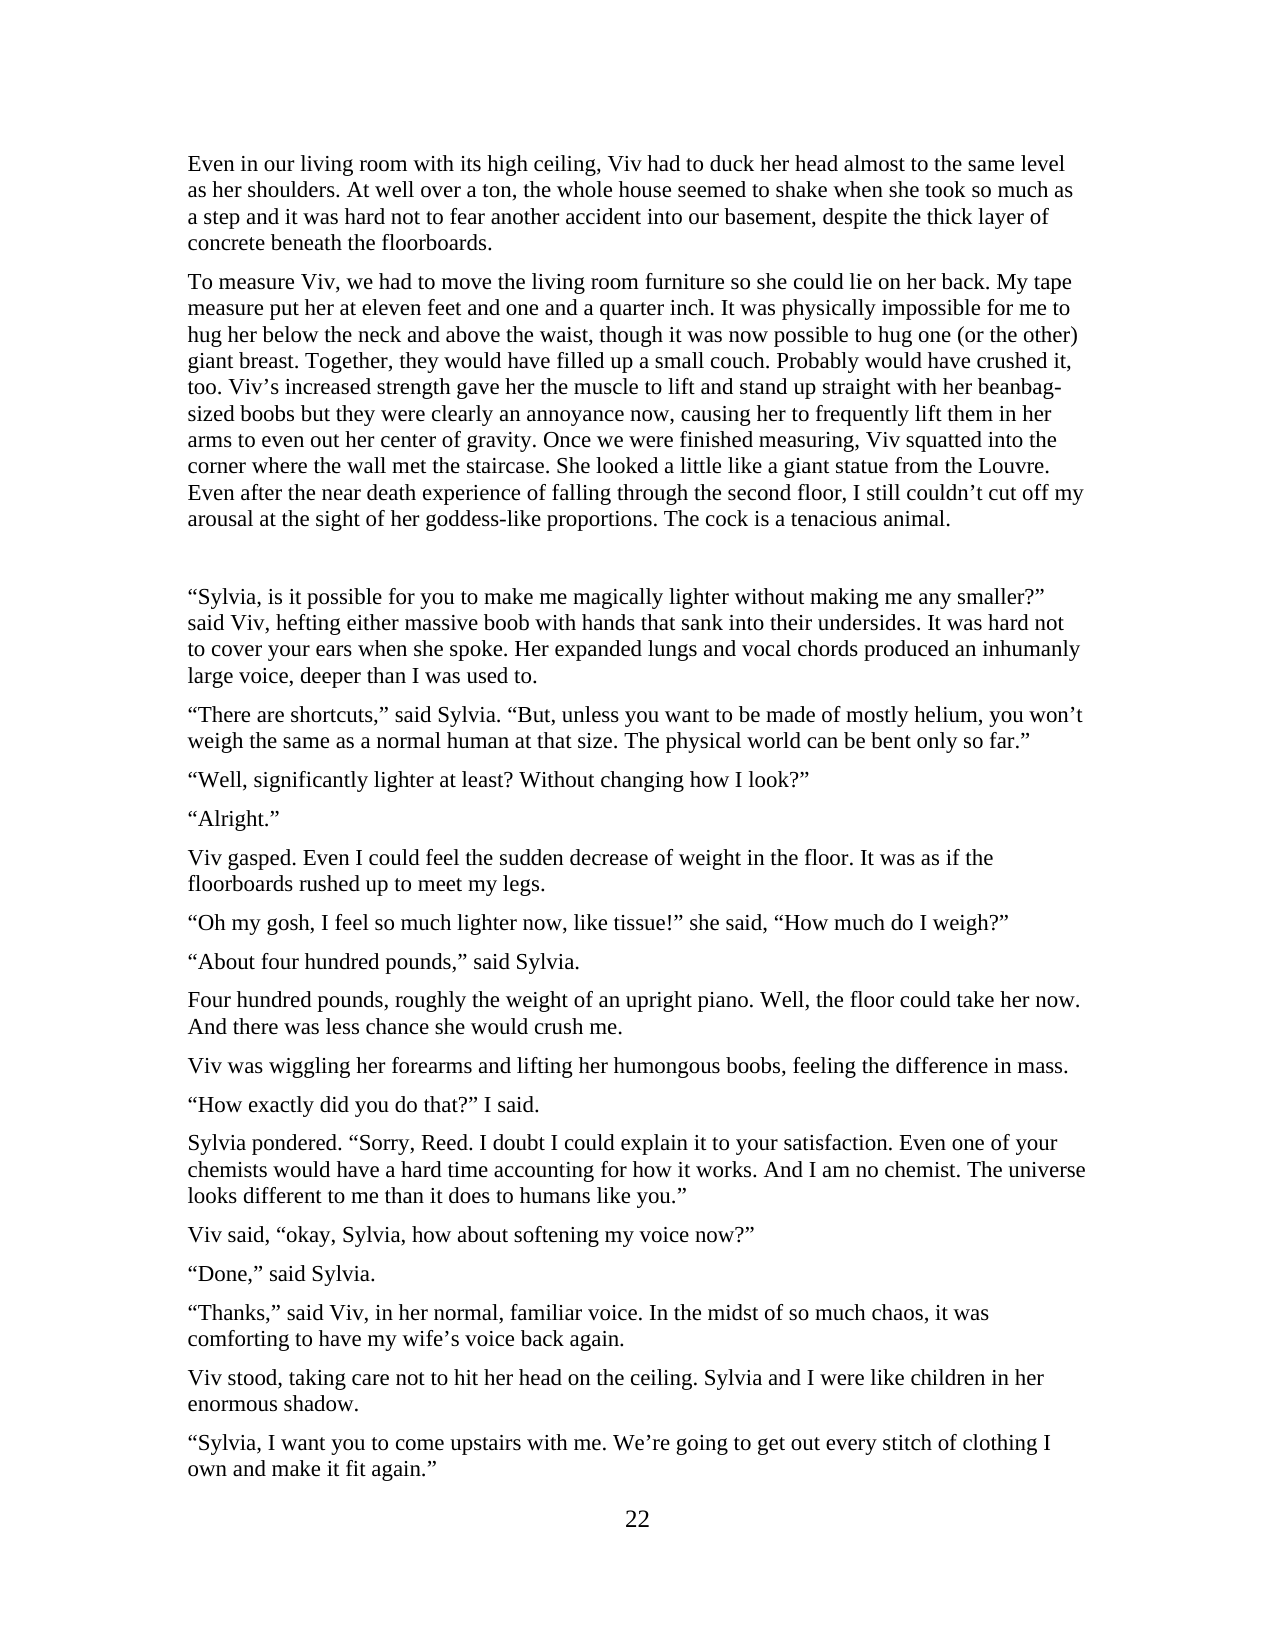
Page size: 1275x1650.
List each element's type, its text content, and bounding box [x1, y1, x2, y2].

text “Sylvia, I want you to come upstairs with me. We’re going to get out every stitch of clothing I own and make it fit again.” [187, 1429, 1087, 1482]
text “Done,” said Sylvia. [187, 1260, 1087, 1286]
text Viv was wiggling her forearms and lifting her humongous boobs, feeling the difference in mass. [187, 1052, 1087, 1078]
text “Sylvia, is it possible for you to make me magically lighter without making me any smaller?” said Viv, hefting either massive boob with hands that sank into their undersides. It was hard not to cover your ears when she spoke. Her expanded lungs and vocal chords produced an inhumanly large voice, deeper than I was used to. [187, 583, 1087, 688]
text “About four hundred pounds,” said Sylvia. [187, 948, 1087, 974]
text “There are shortcuts,” said Sylvia. “But, unless you want to be made of mostly helium, you won’t weigh the same as a normal human at that size. The physical world can be bent only so far.” [187, 701, 1087, 753]
text “Alright.” [187, 805, 1087, 831]
text “Well, significantly lighter at least? Without changing how I look?” [187, 766, 1087, 792]
text Viv stood, taking care not to hit her head on the ceiling. Sylvia and I were like children in her enormous shadow. [187, 1364, 1087, 1417]
text Viv gasped. Even I could feel the sudden decrease of weight in the floor. It was as if the floorboards rushed up to meet my legs. [187, 844, 1087, 896]
text To measure Viv, we had to move the living room furniture so she could lie on her back. My tape measure put her at eleven feet and one and a quarter inch. It was physically impossible for me to hug her below the neck and above the waist, though it was now possible to hug one (or the other) giant breast. Together, they would have filled up a small couch. Probably would have crushed it, too. Viv’s increased strength gave her the muscle to lift and stand up straight with her beanbag-sized boobs but they were clearly an annoyance now, causing her to frequently lift them in her arms to even out her center of gravity. Once we were finished measuring, Viv squatted into the corner where the wall met the staircase. She looked a little like a giant statue from the Louvre. Even after the near death experience of falling through the second floor, I still couldn’t cut off my arousal at the sight of her goddess-like proportions. The cock is a tenacious animal. [187, 268, 1087, 531]
text Viv said, “okay, Sylvia, how about softening my voice now?” [187, 1221, 1087, 1247]
text “Thanks,” said Viv, in her normal, familiar voice. In the midst of so much chaos, it was comforting to have my wife’s voice back again. [187, 1299, 1087, 1351]
text Sylvia pondered. “Sorry, Reed. I doubt I could explain it to your satisfaction. Even one of your chemists would have a hard time accounting for how it works. And I am no chemist. The universe looks different to me than it does to humans like you.” [187, 1129, 1087, 1208]
text “How exactly did you do that?” I said. [187, 1091, 1087, 1117]
text Four hundred pounds, roughly the weight of an upright piano. Well, the floor could take her now. And there was less chance she would crush me. [187, 987, 1087, 1039]
text Even in our living room with its high ceiling, Viv had to duck her head almost to the same level as her shoulders. At well over a ton, the whole house seemed to shake when she took so much as a step and it was hard not to fear another accident into our basement, despite the thick layer of concrete beneath the floorboards. [187, 150, 1087, 255]
text “Oh my gosh, I feel so much lighter now, like tissue!” she said, “How much do I weigh?” [187, 909, 1087, 935]
